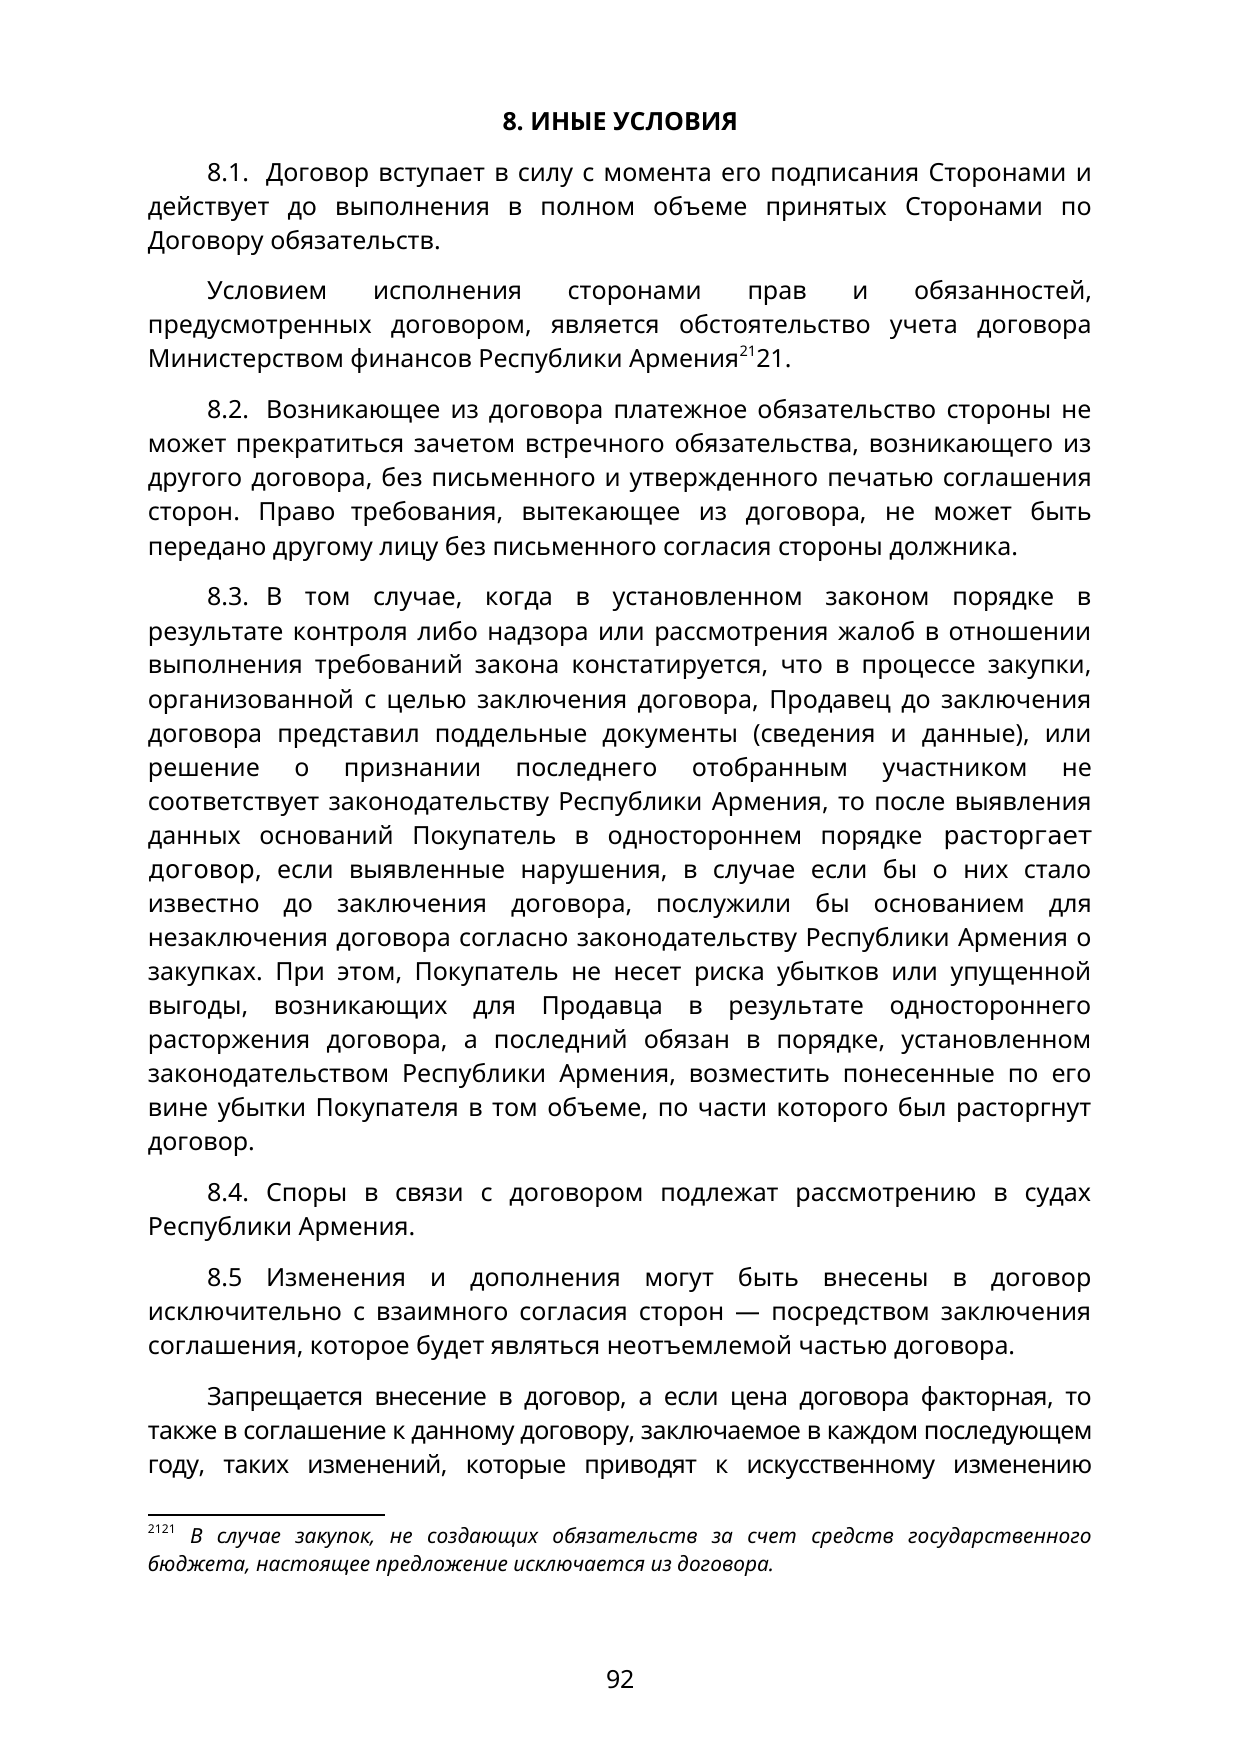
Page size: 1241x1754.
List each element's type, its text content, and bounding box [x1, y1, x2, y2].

text 8.3. В том случае, когда в установленном законом порядке в результате контроля либо надзора или рассмотрения жалоб в отношении выполнения требований закона констатируется, что в процессе закупки, организованной с целью заключения договора, Продавец до заключения договора представил поддельные документы (сведения и данные), или решение о признании последнего отобранным участником не соответствует законодательству Республики Армения, то после выявления данных оснований Покупатель в одностороннем порядке расторгает договор, если выявленные нарушения, в случае если бы о них стало известно до заключения договора, послужили бы основанием для незаключения договора согласно законодательству Республики Армения о закупках. При этом, Покупатель не несет риска убытков или упущенной выгоды, возникающих для Продавца в результате одностороннего расторжения договора, а последний обязан в порядке, установленном законодательством Республики Армения, возместить понесенные по его вине убытки Покупателя в том объеме, по части которого был расторгнут договор. [148, 579, 1092, 1158]
text 8.5 Изменения и дополнения могут быть внесены в договор исключительно с взаимного согласия сторон — посредством заключения соглашения, которое будет являться неотъемлемой частью договора. [148, 1259, 1092, 1362]
text 8.1. Договор вступает в силу с момента его подписания Сторонами и действует до выполнения в полном объеме принятых Сторонами по Договору обязательств. [148, 154, 1092, 256]
text 8.2. Возникающее из договора платежное обязательство стороны не может прекратиться зачетом встречного обязательства, возникающего из другого договора, без письменного и утвержденного печатью соглашения сторон. Право требования, вытекающее из договора, не может быть передано другому лицу без письменного согласия стороны должника. [148, 392, 1092, 562]
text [148, 1378, 1092, 1481]
text 8. ИНЫЕ УСЛОВИЯ [148, 103, 1092, 137]
text 8.4. Споры в связи с договором подлежат рассмотрению в судах Республики Армения. [148, 1175, 1092, 1243]
text Условием исполнения сторонами прав и обязанностей, предусмотренных договором, является обстоятельство учета договора Министерством финансов Республики Армения21. [148, 273, 1092, 375]
